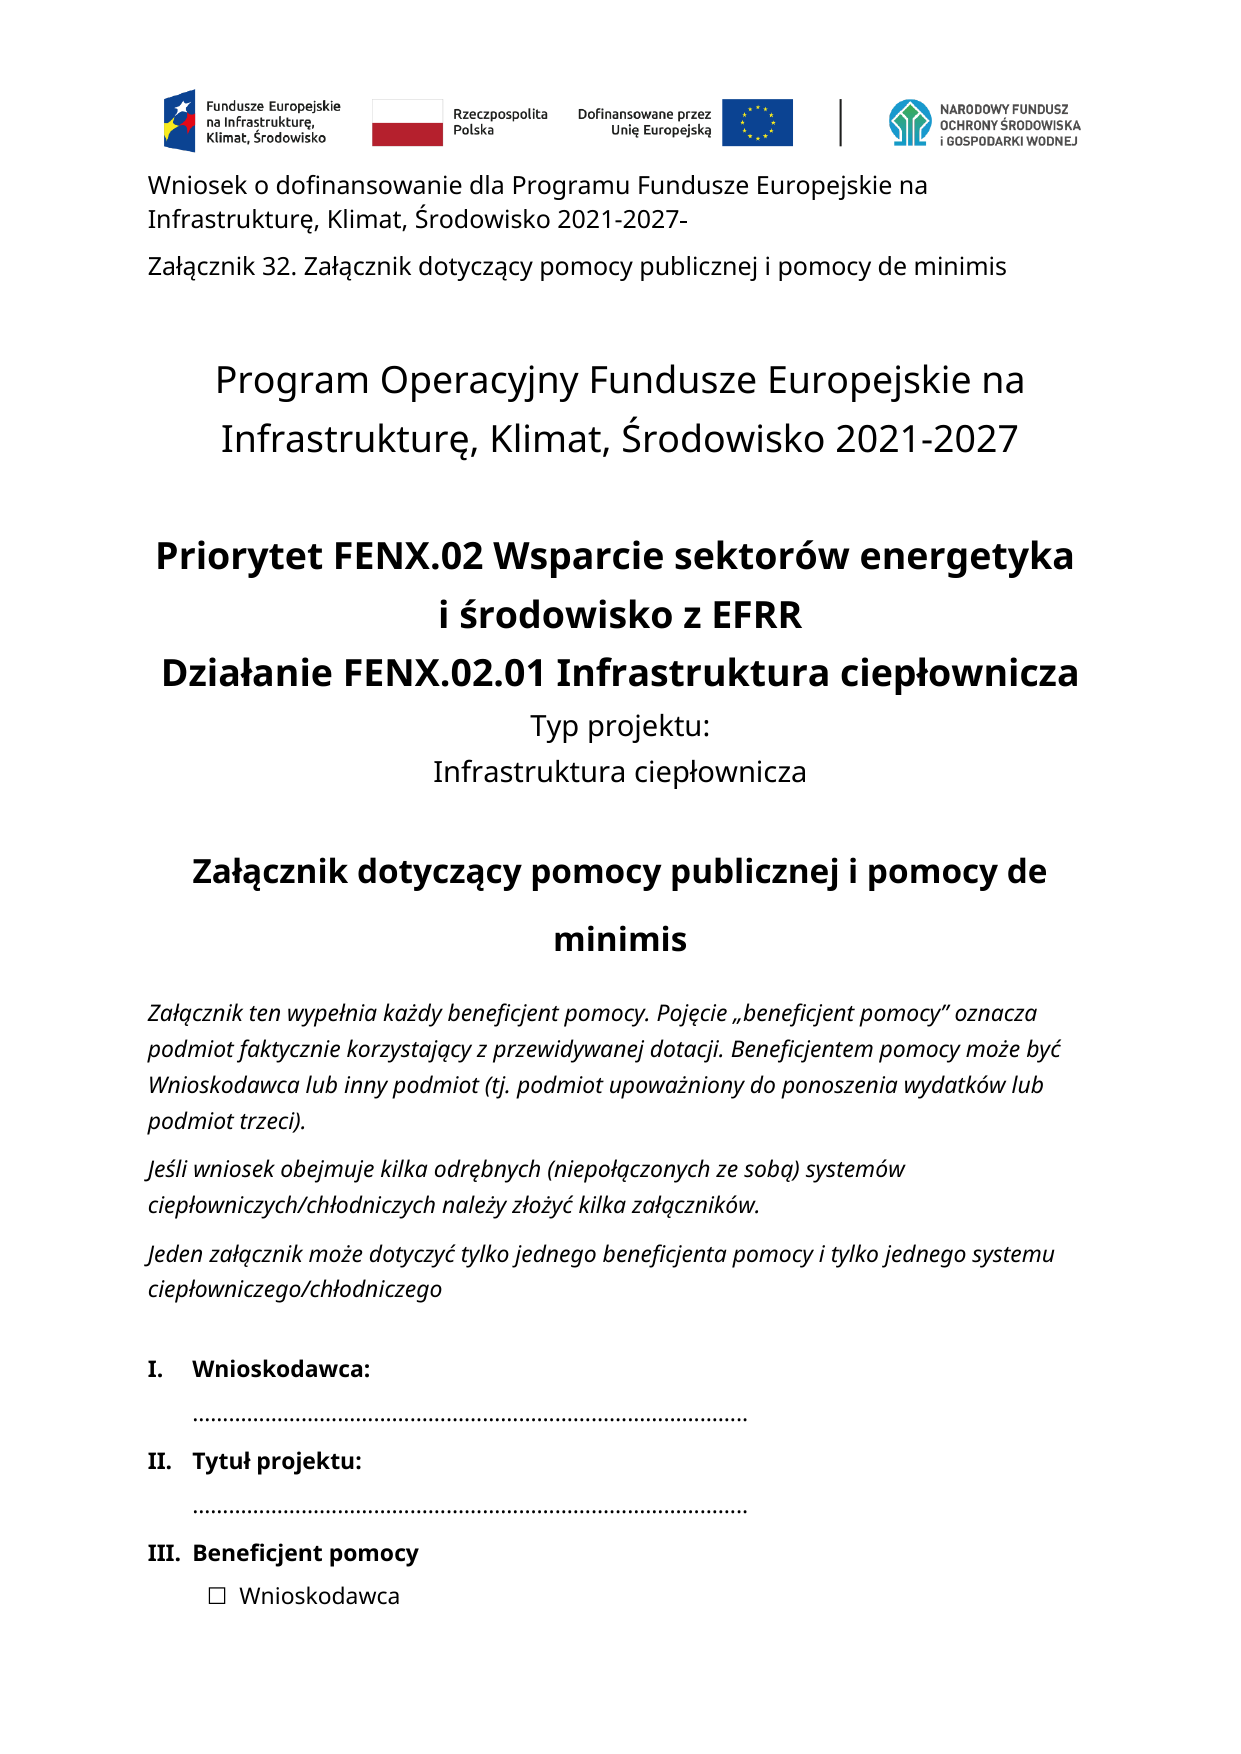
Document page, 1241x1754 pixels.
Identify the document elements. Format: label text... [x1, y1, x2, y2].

text Typ projektu: [148, 705, 1093, 745]
text Priorytet FENX.02 Wsparcie sektorów energetyka i środowisko z EFRR [148, 529, 1093, 639]
text ……………………………………………………………………………….. [192, 1488, 1093, 1520]
text Infrastruktura ciepłownicza [148, 751, 1093, 791]
list Beneficjent pomocy [148, 1536, 1093, 1568]
text Wnioskodawca [207, 1580, 1093, 1611]
text Jeden załącznik może dotyczyć tylko jednego beneficjenta pomocy i tylko jednego systemu ciepłowniczego/chłodniczego [148, 1237, 1093, 1305]
text Program Operacyjny Fundusze Europejskie na Infrastrukturę, Klimat, Środowisko 2021-2027 [148, 353, 1093, 463]
text Działanie FENX.02.01 Infrastruktura ciepłownicza [148, 647, 1093, 698]
subtitle Załącznik dotyczący pomocy publicznej i pomocy de minimis [148, 848, 1093, 962]
text ……………………………………………………………………………….. [192, 1397, 1093, 1428]
list Tytuł projektu: [148, 1445, 1093, 1476]
list Wnioskodawca: [148, 1353, 1093, 1384]
text Jeśli wniosek obejmuje kilka odrębnych (niepołączonych ze sobą) systemów ciepłowniczych/chłodniczych należy złożyć kilka załączników. [148, 1153, 1093, 1220]
text Załącznik ten wypełnia każdy beneficjent pomocy. Pojęcie „beneficjent pomocy” oznacza podmiot faktycznie korzystający z przewidywanej dotacji. Beneficjentem pomocy może być Wnioskodawca lub inny podmiot (tj. podmiot upoważniony do ponoszenia wydatków lub podmiot trzeci). [148, 997, 1093, 1136]
picture [147, 73, 1093, 168]
